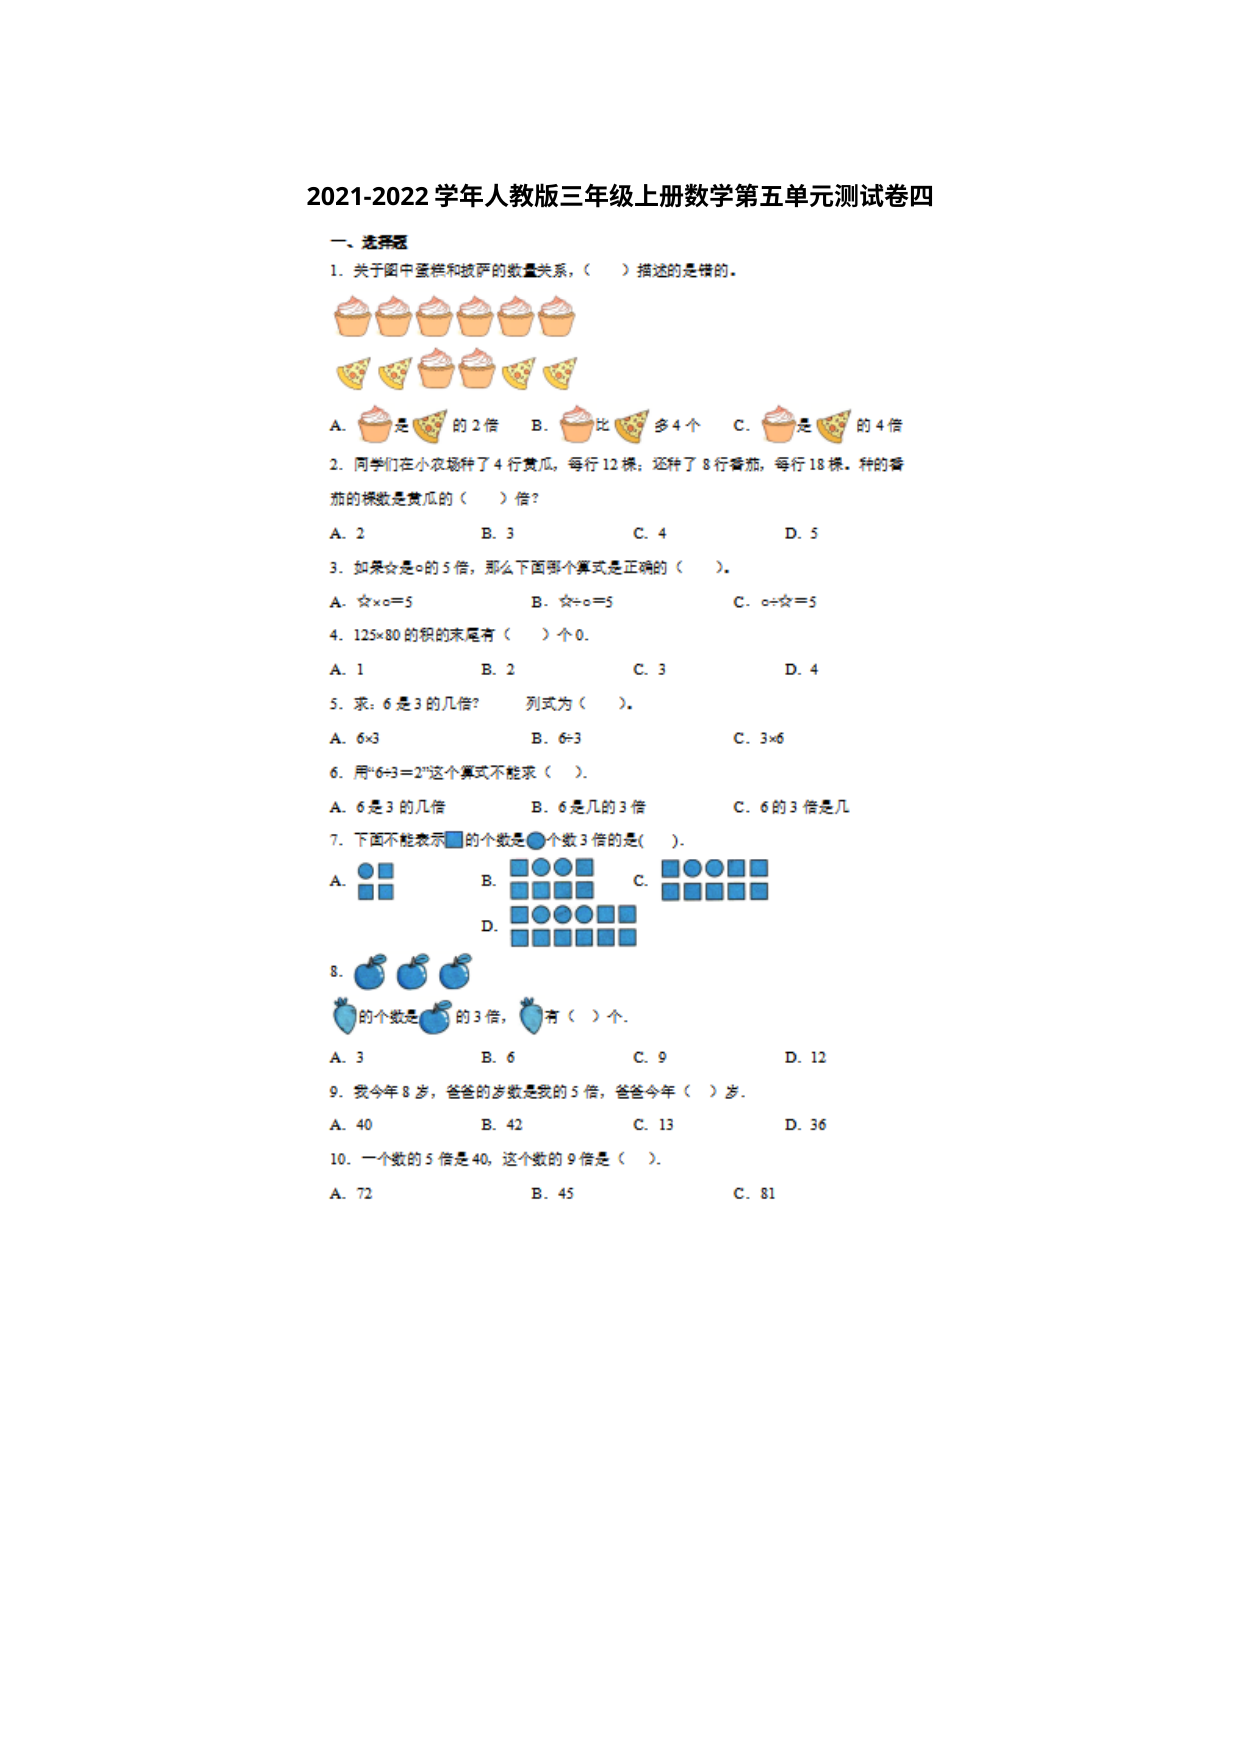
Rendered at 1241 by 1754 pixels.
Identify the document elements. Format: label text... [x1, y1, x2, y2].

text 2021-2022学年人教版三年级上册数学第五单元测试卷四 [187, 162, 1053, 227]
picture [291, 227, 949, 1210]
